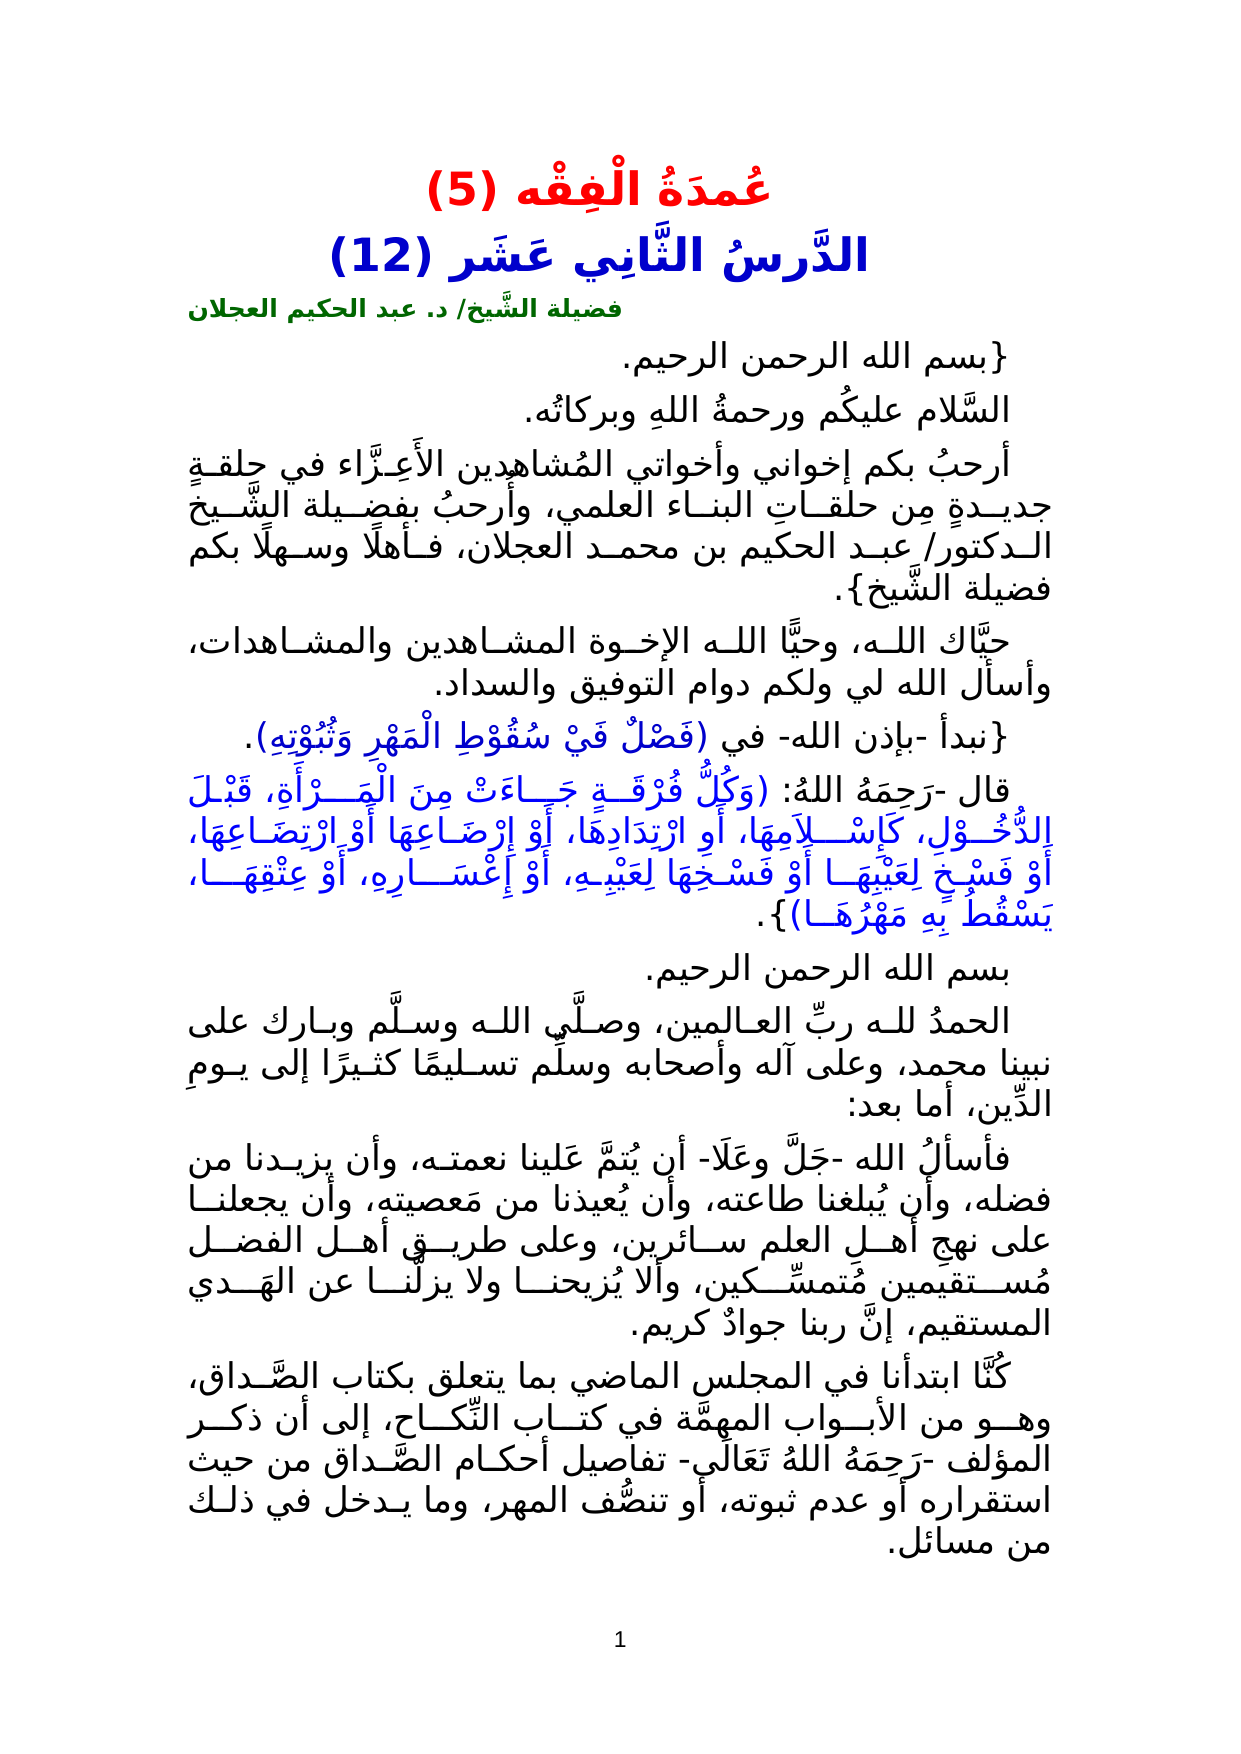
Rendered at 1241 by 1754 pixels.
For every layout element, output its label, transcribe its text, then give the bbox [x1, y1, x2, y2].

text أرحبُ بكم إخواني وأخواتي المُشاهدين الأَعِزَّاء في حلقةٍ جديدةٍ مِن حلقاتِ البناء العلمي، وأُرحبُ بفضيلة الشَّيخ الدكتور/ عبد الحكيم بن محمد العجلان، فأهلًا وسهلًا بكم فضيلة الشَّيخ}. [187, 443, 1053, 608]
text فضيلة الشَّيخ/ د. عبد الحكيم العجلان [187, 294, 1053, 323]
text {بسم الله الرحمن الرحيم. [187, 336, 1053, 377]
text السَّلام عليكُم ورحمةُ اللهِ وبركاتُه. [187, 389, 1053, 431]
text الحمدُ لله ربِّ العالمين، وصلَّى الله وسلَّم وبارك على نبينا محمد، وعلى آله وأصحابه وسلِّم تسليمًا كثيرًا إلى يومِ الدِّين، أما بعد: [187, 1001, 1053, 1124]
text كُنَّا ابتدأنا في المجلس الماضي بما يتعلق بكتاب الصَّداق، وهو من الأبواب المهمَّة في كتاب النِّكاح، إلى أن ذكر المؤلف -رَحِمَهُ اللهُ تَعَالَى- تفاصيل أحكام الصَّداق من حيث استقراره أو عدم ثبوته، أو تنصُّف المهر، وما يدخل في ذلك من مسائل. [187, 1356, 1053, 1562]
text حيَّاك الله، وحيًّا الله الإخوة المشاهدين والمشاهدات، وأسأل الله لي ولكم دوام التوفيق والسداد. [187, 621, 1053, 703]
text عُمدَةُ الْفِقْه (5) [187, 162, 1053, 216]
text بسم الله الرحمن الرحيم. [187, 947, 1053, 988]
text فأسألُ الله -جَلَّ وعَلَا- أن يُتمَّ عَلينا نعمته، وأن يزيدنا من فضله، وأن يُبلغنا طاعته، وأن يُعيذنا من مَعصيته، وأن يجعلنا على نهجِ أهلِ العلم سائرين، وعلى طريق أهل الفضل مُستقيمين مُتمسِّكين، وألا يُزيحنا ولا يزلَّنا عن الهَدي المستقيم، إنَّ ربنا جوادٌ كريم. [187, 1137, 1053, 1343]
text الدَّرسُ الثَّانِي عَشَر (12) [187, 228, 1053, 282]
text {نبدأ -بإذن الله- في (فَصْلٌ فَيْ سُقُوْطِ الْمَهْرِ وَثُبُوْتِهِ). [187, 716, 1053, 757]
text قال -رَحِمَهُ اللهُ: (وَكُلُّ فُرْقَــةٍ جَـــاءَتْ مِنَ الْمَــرْأَةِ، قَبْلَ الدُّخُــوْلِ، كَإِسْـــلاَمِهَا، أَوِ ارْتِدَادِهَا، أَوْ إِرْضَاعِهَا أَوْ ارْتِضَاعِهَا، أَوْ فَسْـخٍ لِعَيْبِهَــا أَوْ فَسْـخِهَا لِعَيْبِهِ، أَوْ إِعْسَــارِهِ، أَوْ عِتْقِهَــا، يَسْقُطُ بِهِ مَهْرُهَــا)}. [187, 769, 1053, 934]
